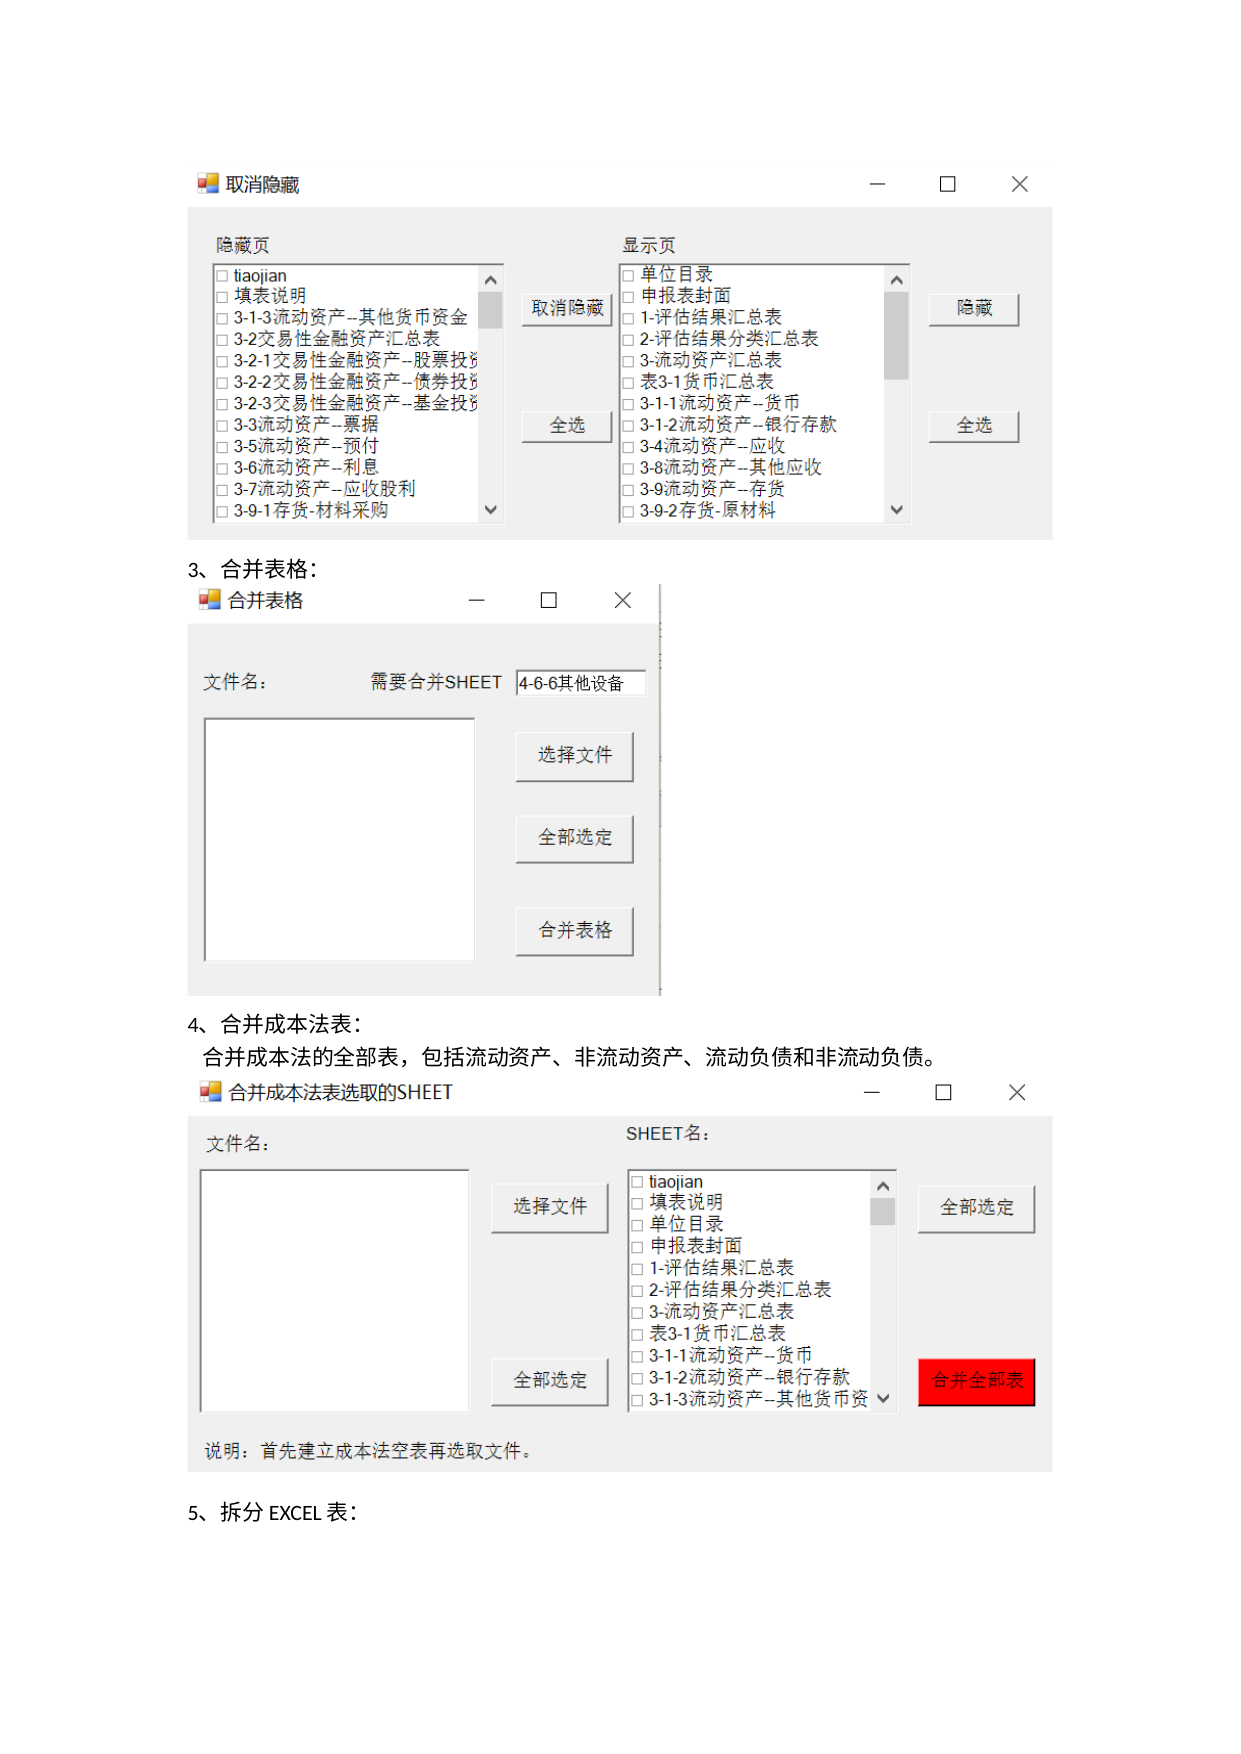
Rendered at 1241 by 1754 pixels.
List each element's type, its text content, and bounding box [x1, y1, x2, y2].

picture [187, 162, 1053, 540]
text 5、拆分EXCEL表： [187, 1494, 1053, 1527]
text 3、合并表格： [187, 552, 1053, 584]
picture [187, 584, 662, 996]
text 合并成本法的全部表，包括流动资产、非流动资产、流动负债和非流动负债。 [187, 1039, 1053, 1072]
picture [187, 1072, 1053, 1472]
text 4、合并成本法表： [187, 1007, 1053, 1039]
